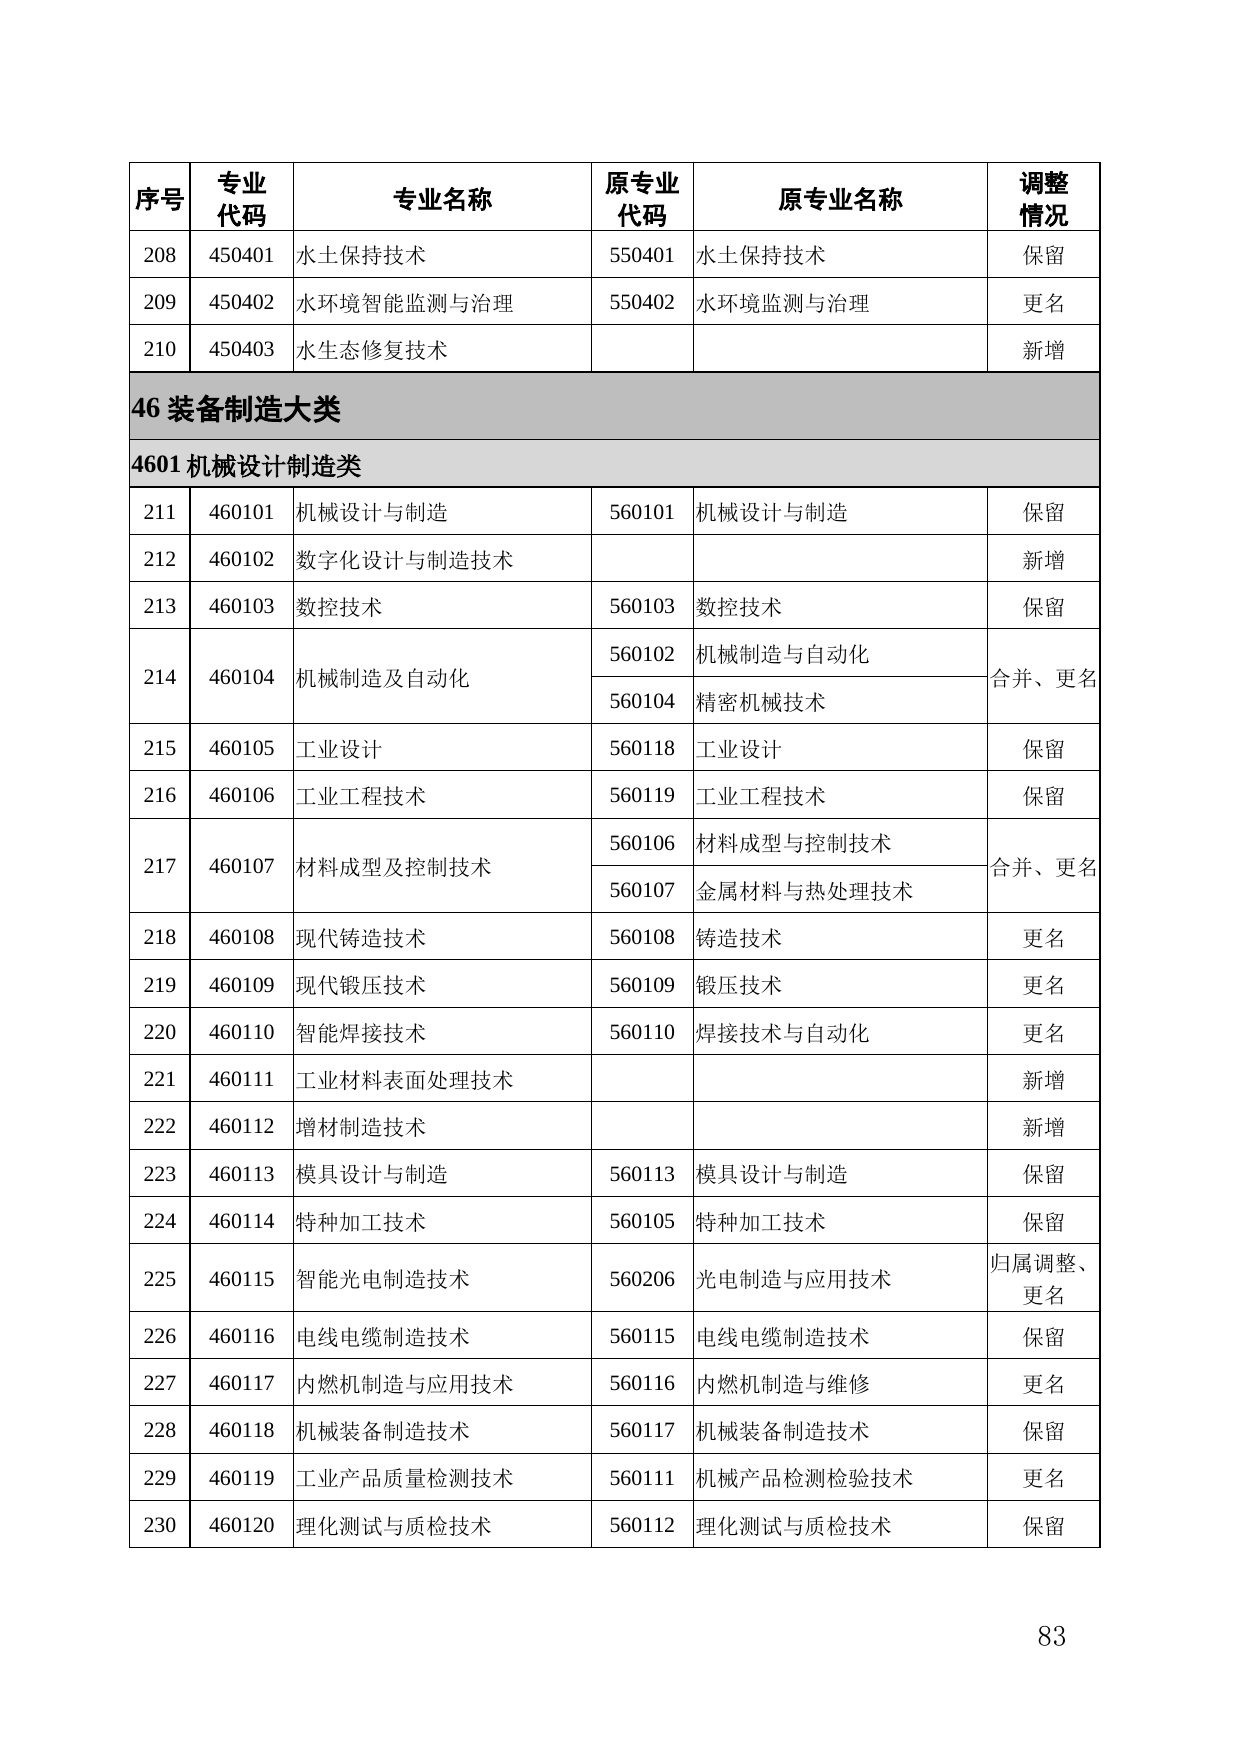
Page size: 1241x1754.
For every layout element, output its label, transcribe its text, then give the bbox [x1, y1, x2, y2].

table_cell 210 [130, 325, 189, 371]
table_cell 460101 [191, 488, 293, 534]
table_cell 保留 [988, 1312, 1099, 1358]
table_cell 数控技术 [294, 582, 591, 628]
table_cell 新增 [988, 535, 1099, 581]
table_cell 更名 [988, 913, 1099, 959]
table_cell 224 [130, 1197, 189, 1243]
table_cell 模具设计与制造 [294, 1150, 591, 1196]
table_cell 550402 [592, 278, 693, 324]
table_cell 理化测试与质检技术 [694, 1501, 987, 1547]
table_cell 内燃机制造与维修 [694, 1359, 987, 1405]
table_cell 460120 [191, 1501, 293, 1547]
table_header 原专业 代码 [592, 163, 693, 229]
table_cell 460111 [191, 1055, 293, 1101]
table_cell 212 [130, 535, 189, 581]
table_header 原专业名称 [694, 163, 987, 229]
table_cell 电线电缆制造技术 [694, 1312, 987, 1358]
table_cell 合并、更名 [988, 819, 1099, 912]
table_cell 560106 [592, 819, 693, 865]
table_cell 光电制造与应用技术 [694, 1244, 987, 1311]
table_cell 保留 [988, 1406, 1099, 1452]
table_cell 209 [130, 278, 189, 324]
table_cell 保留 [988, 231, 1099, 277]
table_cell [592, 535, 693, 581]
table_cell 合并、更名 [988, 629, 1099, 723]
table_cell 460112 [191, 1102, 293, 1148]
table_cell 560105 [592, 1197, 693, 1243]
table_cell 更名 [988, 1359, 1099, 1405]
table_cell 550401 [592, 231, 693, 277]
table_cell 460109 [191, 960, 293, 1007]
table_cell 460114 [191, 1197, 293, 1243]
table_header 调整 情况 [988, 163, 1099, 229]
table_cell 560117 [592, 1406, 693, 1452]
table_cell 材料成型及控制技术 [294, 819, 591, 912]
table_cell [694, 325, 987, 371]
table_cell 理化测试与质检技术 [294, 1501, 591, 1547]
table_cell 水环境监测与治理 [694, 278, 987, 324]
table_cell 560107 [592, 866, 693, 912]
table_cell 精密机械技术 [694, 677, 987, 723]
table_cell 230 [130, 1501, 189, 1547]
table_cell 智能光电制造技术 [294, 1244, 591, 1311]
table_cell 数字化设计与制造技术 [294, 535, 591, 581]
table_header 序号 [130, 163, 189, 229]
table_cell 460118 [191, 1406, 293, 1452]
table_cell 4601机械设计制造类 [130, 440, 1099, 486]
table_cell 46装备制造大类 [130, 373, 1099, 439]
table_cell 560118 [592, 724, 693, 770]
table_cell 460102 [191, 535, 293, 581]
table_cell 560206 [592, 1244, 693, 1311]
table_cell 特种加工技术 [294, 1197, 591, 1243]
table_cell 213 [130, 582, 189, 628]
table_cell 保留 [988, 1501, 1099, 1547]
table_cell 460103 [191, 582, 293, 628]
table_cell 560104 [592, 677, 693, 723]
table_cell 机械制造及自动化 [294, 629, 591, 723]
table_cell 增材制造技术 [294, 1102, 591, 1148]
table_cell 新增 [988, 325, 1099, 371]
table_header 专业名称 [294, 163, 591, 229]
table_cell 560103 [592, 582, 693, 628]
table_cell 560111 [592, 1454, 693, 1500]
table_cell 工业产品质量检测技术 [294, 1454, 591, 1500]
table_cell 保留 [988, 488, 1099, 534]
table_cell 归属调整、更名 [988, 1244, 1099, 1311]
table_cell 材料成型与控制技术 [694, 819, 987, 865]
table_cell 电线电缆制造技术 [294, 1312, 591, 1358]
table_cell 更名 [988, 278, 1099, 324]
table_cell 211 [130, 488, 189, 534]
table_cell 560119 [592, 771, 693, 817]
table_cell 水土保持技术 [294, 231, 591, 277]
table_cell 227 [130, 1359, 189, 1405]
table_cell 机械设计与制造 [294, 488, 591, 534]
table_cell 460116 [191, 1312, 293, 1358]
table_cell 数控技术 [694, 582, 987, 628]
table_cell 215 [130, 724, 189, 770]
table_cell 460115 [191, 1244, 293, 1311]
table_header 专业 代码 [191, 163, 293, 229]
table_cell 水生态修复技术 [294, 325, 591, 371]
table_cell 219 [130, 960, 189, 1007]
table_cell 460106 [191, 771, 293, 817]
table_cell 460105 [191, 724, 293, 770]
table_cell 222 [130, 1102, 189, 1148]
table_cell 机械制造与自动化 [694, 629, 987, 676]
table_cell 更名 [988, 1454, 1099, 1500]
table_cell 223 [130, 1150, 189, 1196]
table_cell 560101 [592, 488, 693, 534]
table_cell 机械产品检测检验技术 [694, 1454, 987, 1500]
table_cell 机械装备制造技术 [294, 1406, 591, 1452]
table_cell 229 [130, 1454, 189, 1500]
table_cell 保留 [988, 724, 1099, 770]
table_cell 460110 [191, 1008, 293, 1054]
table_cell 更名 [988, 1008, 1099, 1054]
table_cell 新增 [988, 1055, 1099, 1101]
table_cell 智能焊接技术 [294, 1008, 591, 1054]
table_cell 金属材料与热处理技术 [694, 866, 987, 912]
table_cell 更名 [988, 960, 1099, 1007]
table_cell 220 [130, 1008, 189, 1054]
table_cell 水土保持技术 [694, 231, 987, 277]
table_cell 机械装备制造技术 [694, 1406, 987, 1452]
table_cell 460119 [191, 1454, 293, 1500]
table_cell 焊接技术与自动化 [694, 1008, 987, 1054]
table_cell 214 [130, 629, 189, 723]
table_cell 450402 [191, 278, 293, 324]
table_cell 560116 [592, 1359, 693, 1405]
table_cell 208 [130, 231, 189, 277]
table_cell 226 [130, 1312, 189, 1358]
table_cell 560115 [592, 1312, 693, 1358]
table_cell 工业材料表面处理技术 [294, 1055, 591, 1101]
table_cell [694, 1055, 987, 1101]
table_cell 217 [130, 819, 189, 912]
table_cell 560108 [592, 913, 693, 959]
table_cell 保留 [988, 1150, 1099, 1196]
table_cell 560110 [592, 1008, 693, 1054]
table_cell 水环境智能监测与治理 [294, 278, 591, 324]
table_cell 锻压技术 [694, 960, 987, 1007]
table_cell 工业工程技术 [694, 771, 987, 817]
table_cell 保留 [988, 1197, 1099, 1243]
table_cell 228 [130, 1406, 189, 1452]
table_cell [592, 1055, 693, 1101]
table_cell [694, 1102, 987, 1148]
table_cell 216 [130, 771, 189, 817]
table_cell 460104 [191, 629, 293, 723]
table_cell 保留 [988, 771, 1099, 817]
table_cell 模具设计与制造 [694, 1150, 987, 1196]
table_cell 内燃机制造与应用技术 [294, 1359, 591, 1405]
table_cell 560102 [592, 629, 693, 676]
table_cell 450403 [191, 325, 293, 371]
table_cell 机械设计与制造 [694, 488, 987, 534]
table_cell 保留 [988, 582, 1099, 628]
table_cell 工业设计 [294, 724, 591, 770]
table_cell 新增 [988, 1102, 1099, 1148]
table_cell 特种加工技术 [694, 1197, 987, 1243]
table_cell 工业工程技术 [294, 771, 591, 817]
table_cell 450401 [191, 231, 293, 277]
table_cell [592, 325, 693, 371]
table_cell 460117 [191, 1359, 293, 1405]
table_cell 460113 [191, 1150, 293, 1196]
table_cell 225 [130, 1244, 189, 1311]
table_cell 现代铸造技术 [294, 913, 591, 959]
table_cell 221 [130, 1055, 189, 1101]
table_cell 560112 [592, 1501, 693, 1547]
table_cell 218 [130, 913, 189, 959]
table_cell 460108 [191, 913, 293, 959]
table_cell 工业设计 [694, 724, 987, 770]
table_cell [694, 535, 987, 581]
table_cell [592, 1102, 693, 1148]
table_cell 460107 [191, 819, 293, 912]
table_cell 560113 [592, 1150, 693, 1196]
table_cell 铸造技术 [694, 913, 987, 959]
table_cell 560109 [592, 960, 693, 1007]
table_cell 现代锻压技术 [294, 960, 591, 1007]
